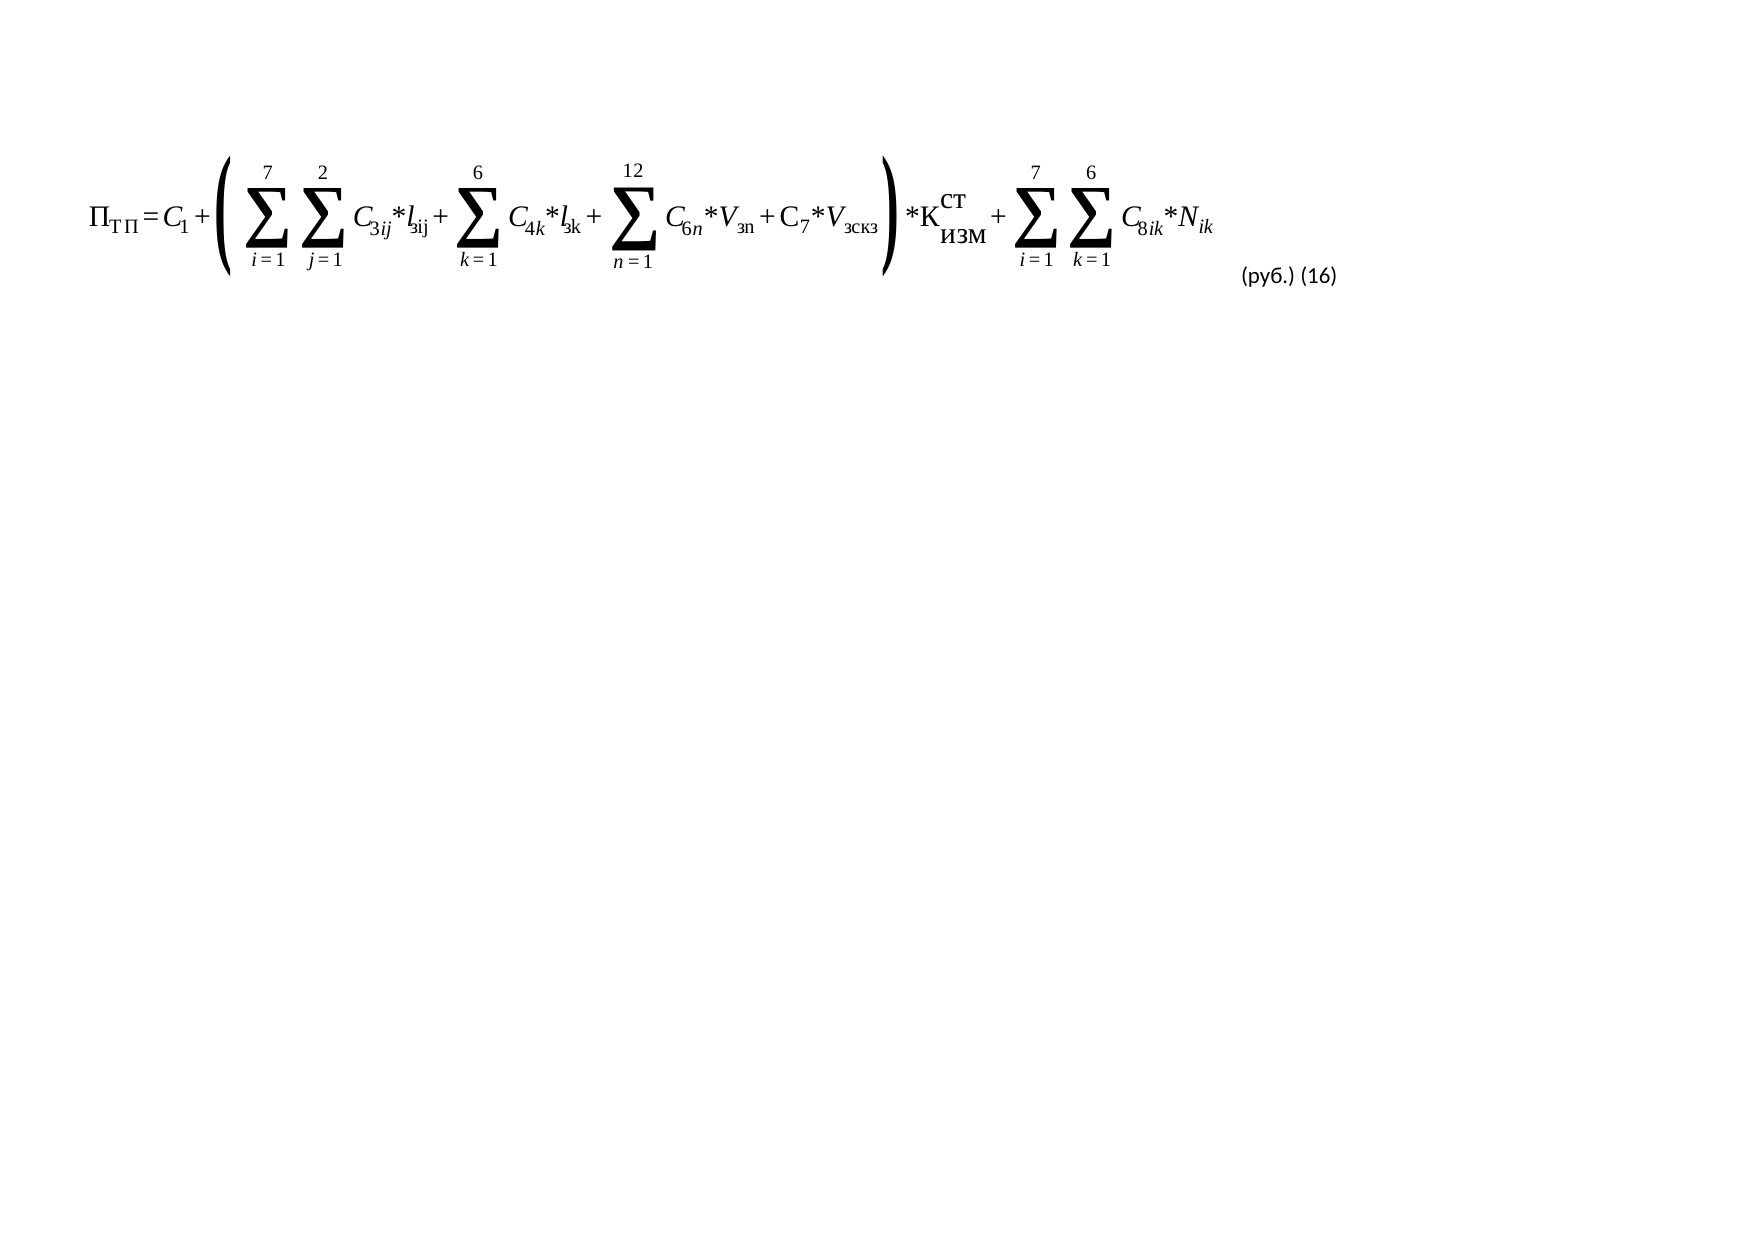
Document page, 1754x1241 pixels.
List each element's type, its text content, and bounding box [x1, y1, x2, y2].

text (руб.) (16) [83, 150, 1671, 289]
